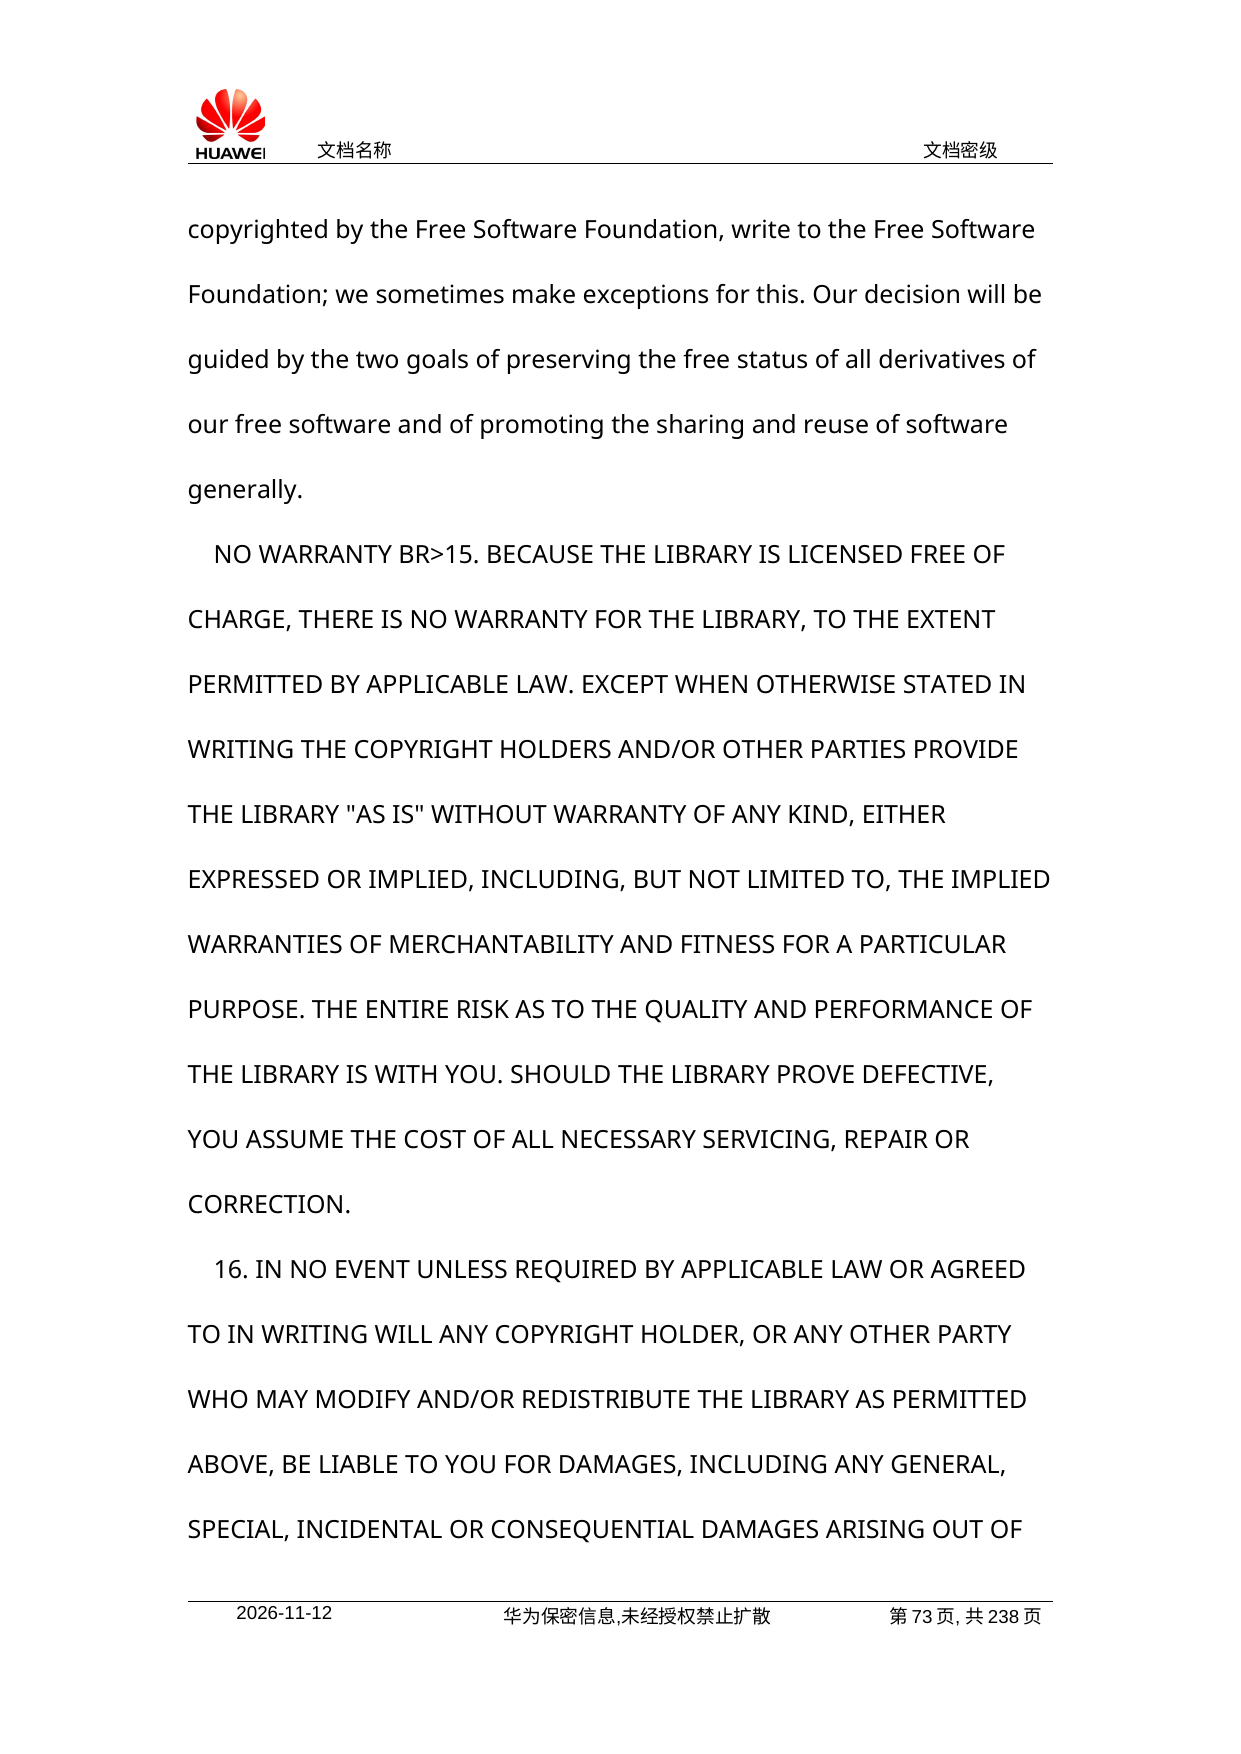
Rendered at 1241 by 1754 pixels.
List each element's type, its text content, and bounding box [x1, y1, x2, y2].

text NO WARRANTY BR>15. BECAUSE THE LIBRARY IS LICENSED FREE OF CHARGE, THERE IS NO WARRANTY FOR THE LIBRARY, TO THE EXTENT PERMITTED BY APPLICABLE LAW. EXCEPT WHEN OTHERWISE STATED IN WRITING THE COPYRIGHT HOLDERS AND/OR OTHER PARTIES PROVIDE THE LIBRARY "AS IS" WITHOUT WARRANTY OF ANY KIND, EITHER EXPRESSED OR IMPLIED, INCLUDING, BUT NOT LIMITED TO, THE IMPLIED WARRANTIES OF MERCHANTABILITY AND FITNESS FOR A PARTICULAR PURPOSE. THE ENTIRE RISK AS TO THE QUALITY AND PERFORMANCE OF THE LIBRARY IS WITH YOU. SHOULD THE LIBRARY PROVE DEFECTIVE, YOU ASSUME THE COST OF ALL NECESSARY SERVICING, REPAIR OR CORRECTION. [187, 521, 1053, 1236]
picture [196, 89, 265, 159]
